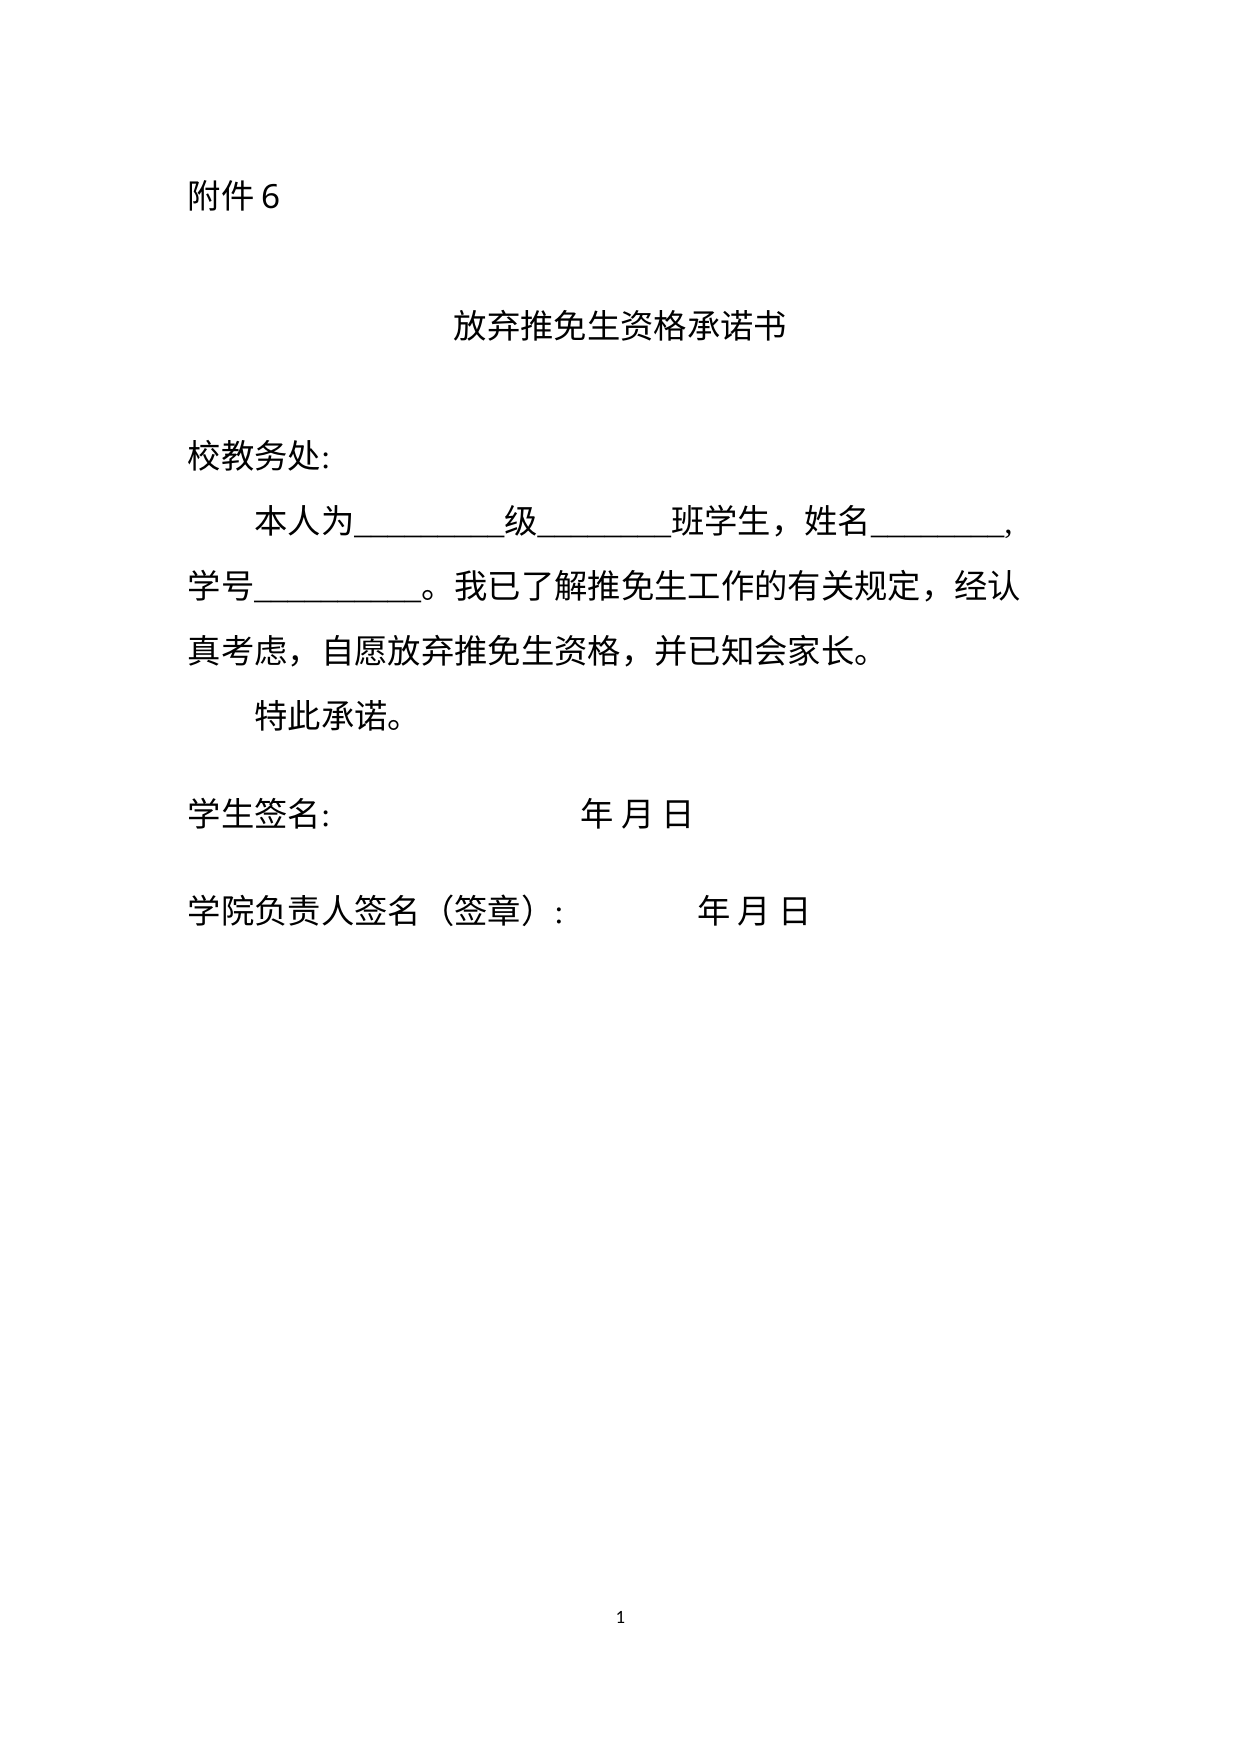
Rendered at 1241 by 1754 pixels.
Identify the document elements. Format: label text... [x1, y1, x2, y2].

text 附件6 [187, 162, 1053, 227]
text 特此承诺。 [187, 682, 1053, 747]
text 放弃推免生资格承诺书 [187, 292, 1053, 357]
text 学生签名: 年 月 日 [187, 779, 1053, 844]
text 本人为_________级________班学生，姓名________, 学号__________。我已了解推免生工作的有关规定，经认真考虑，自愿放弃推免生资格，并已知会家长。 [187, 487, 1053, 682]
text 校教务处: [187, 422, 1053, 487]
text 学院负责人签名（签章）: 年 月 日 [187, 877, 1053, 942]
